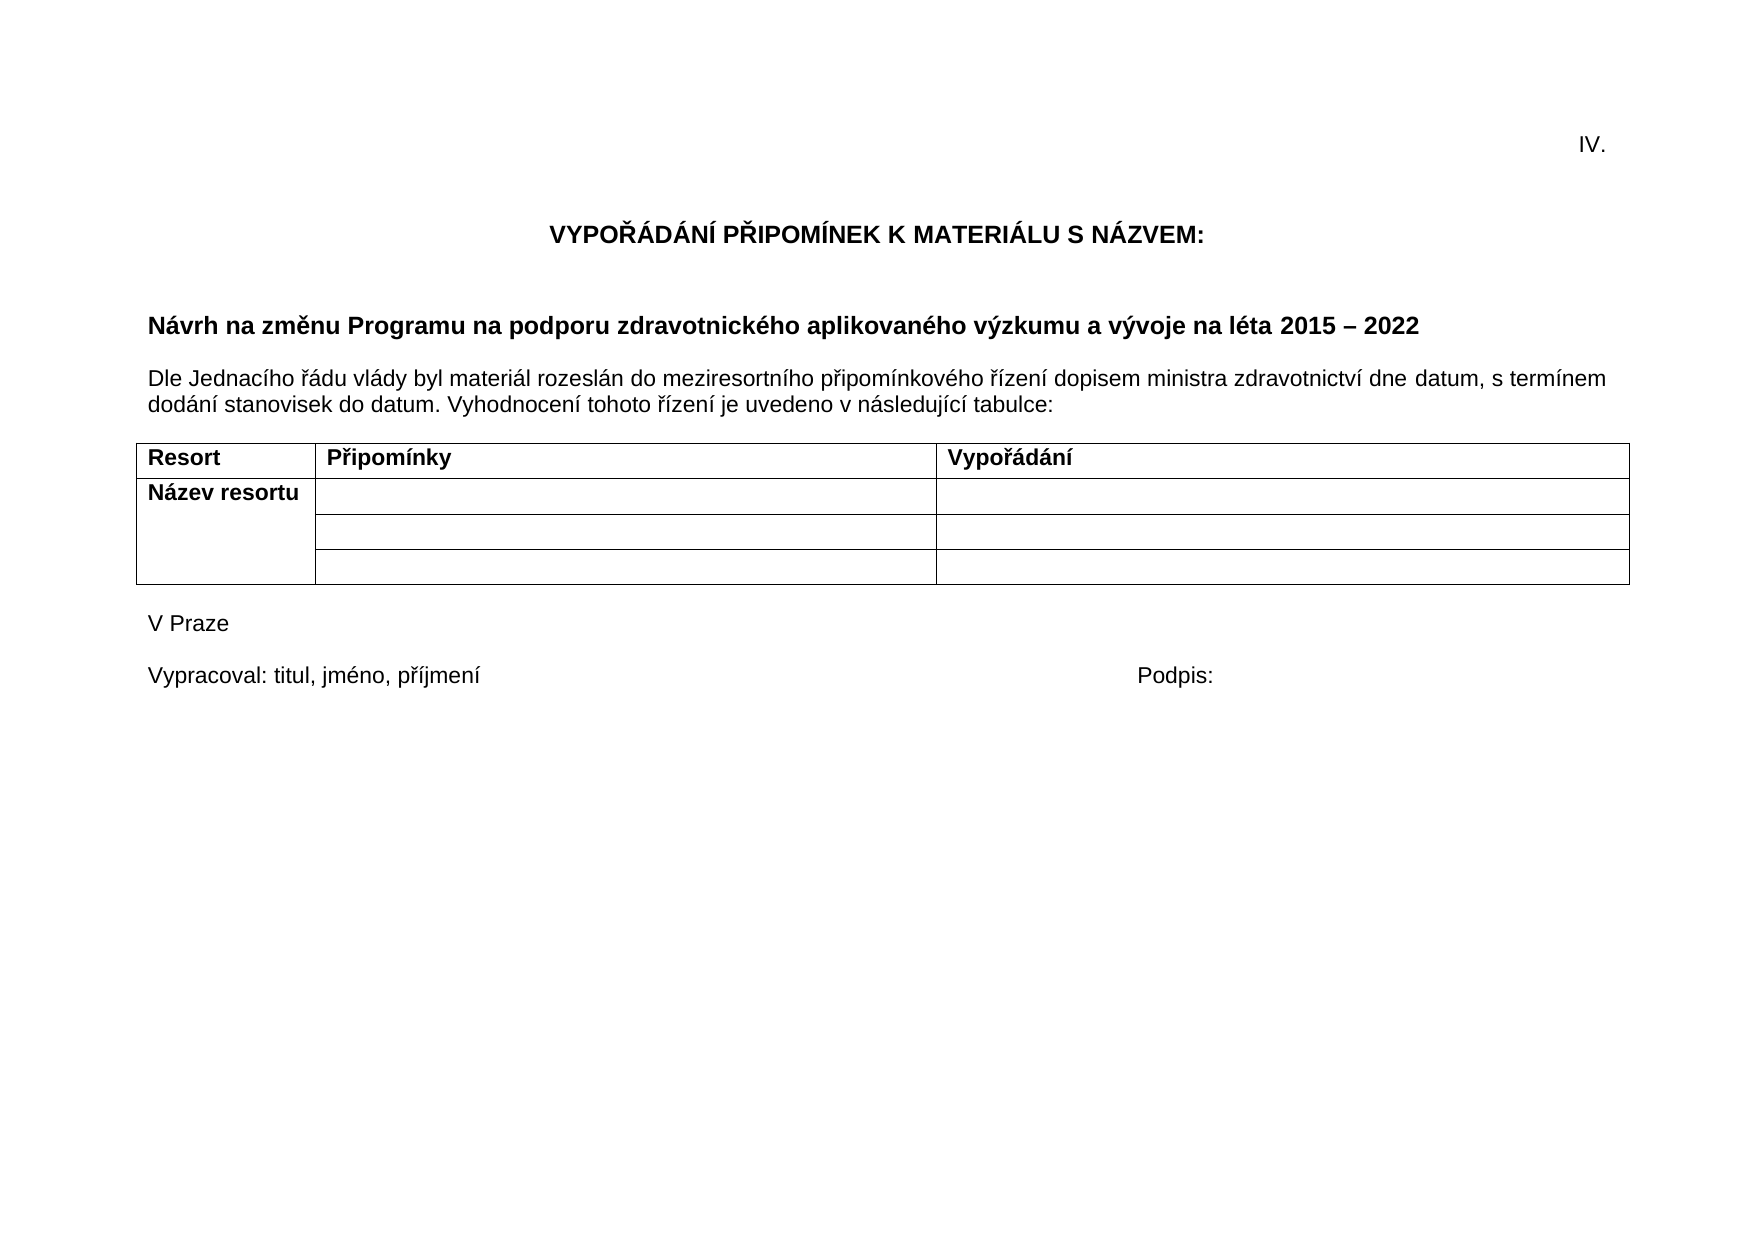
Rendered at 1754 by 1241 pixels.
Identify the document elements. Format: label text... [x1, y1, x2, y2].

text Dle Jednacího řádu vlády byl materiál rozeslán do meziresortního připomínkového řízení dopisem ministra zdravotnictví dne datum, s termínem dodání stanovisek do datum. Vyhodnocení tohoto řízení je uvedeno v následující tabulce: [148, 365, 1606, 418]
table_cell [316, 479, 936, 513]
table_cell [937, 479, 1629, 513]
text Vypracoval: titul, jméno, příjmení Podpis: [148, 662, 1606, 688]
table_cell [937, 515, 1629, 549]
text IV. [148, 131, 1606, 157]
text Návrh na změnu Programu na podporu zdravotnického aplikovaného výzkumu a vývoje na léta 2015 – 2022 [148, 311, 1606, 340]
table_header Vypořádání [937, 444, 1629, 478]
text Vypořádání připomínek k materiálu s názvem: [148, 220, 1606, 249]
text V Praze [148, 610, 1606, 637]
table_cell [316, 550, 936, 584]
table_cell [937, 550, 1629, 584]
table_cell Název resortu [137, 479, 315, 584]
table_header Resort [137, 444, 315, 478]
table_header Připomínky [316, 444, 936, 478]
table_cell [316, 515, 936, 549]
